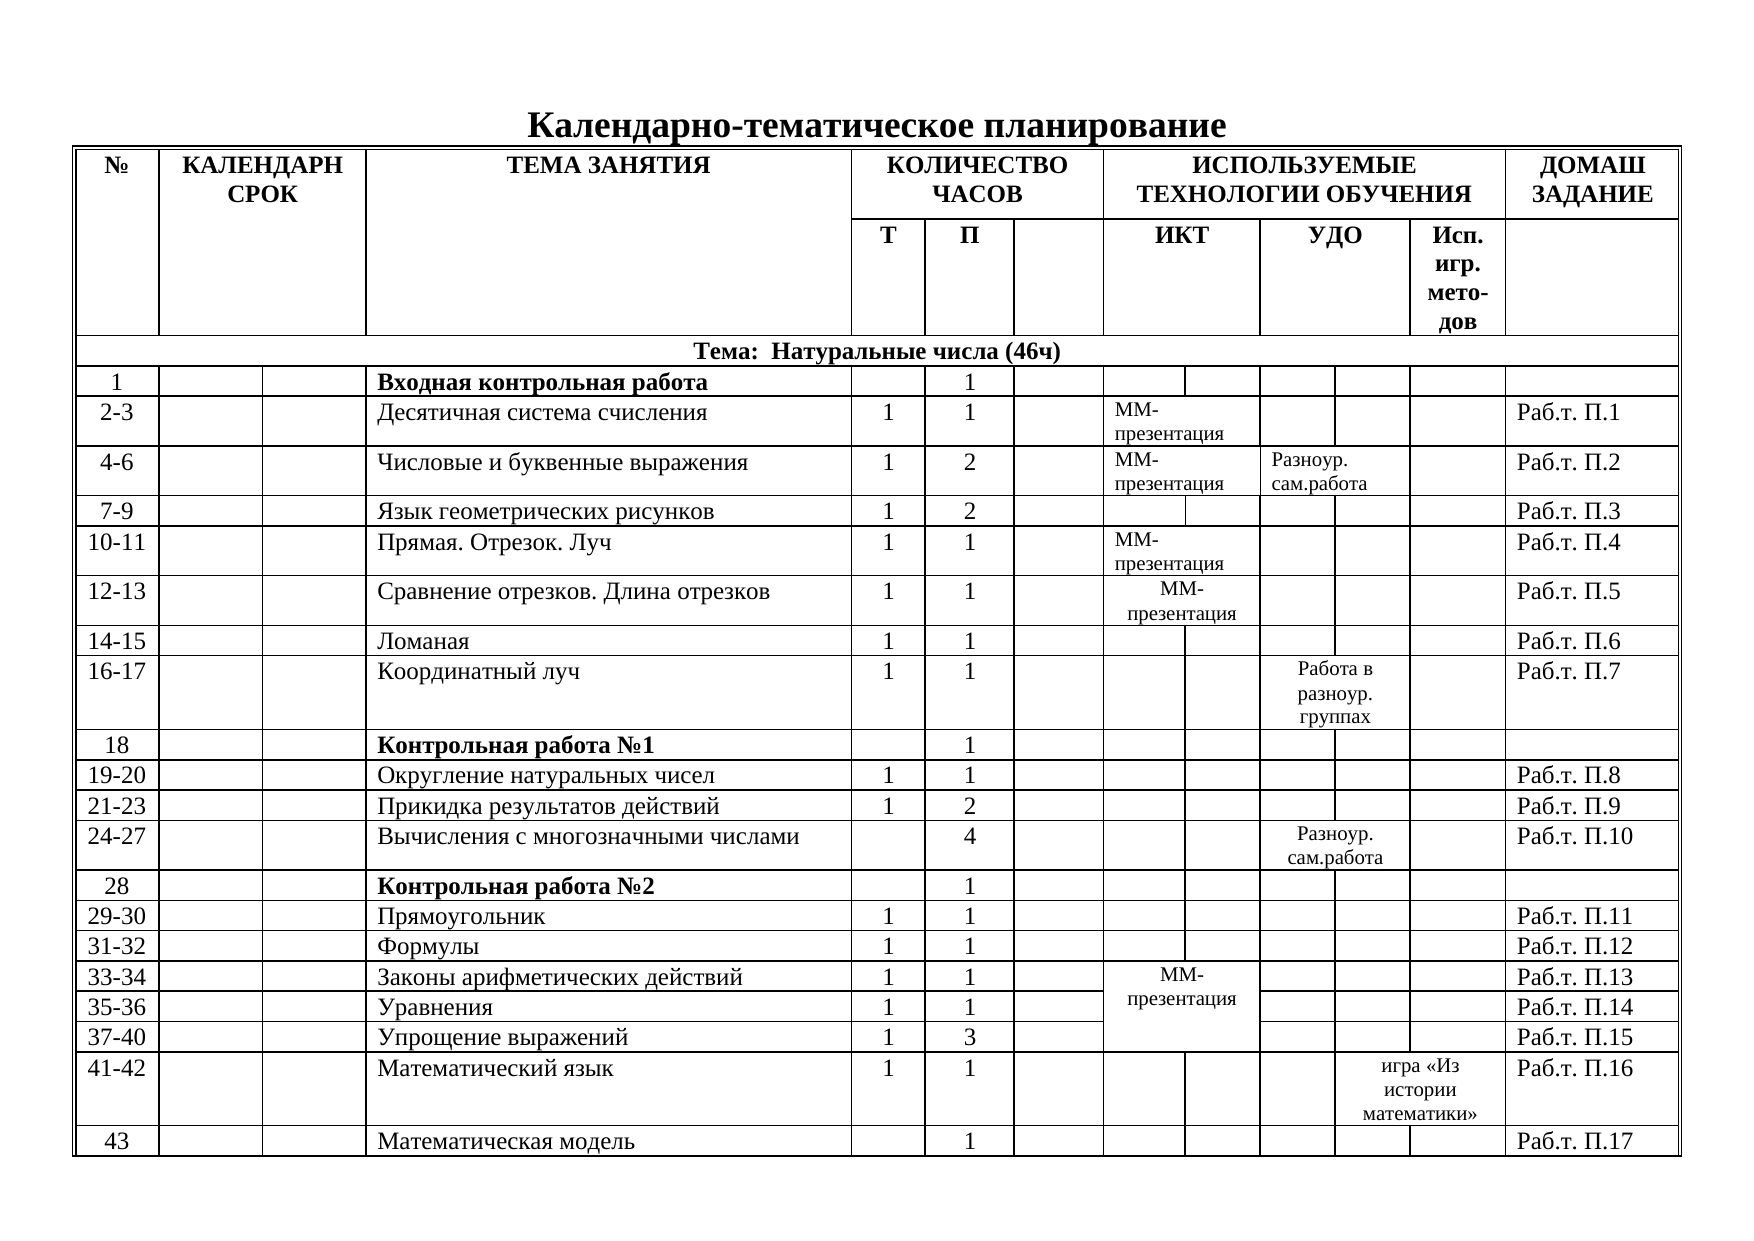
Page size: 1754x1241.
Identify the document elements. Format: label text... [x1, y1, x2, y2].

table_cell [1261, 931, 1334, 960]
table_cell [1411, 962, 1505, 990]
table_cell [1261, 1126, 1334, 1155]
table_cell [263, 626, 365, 655]
table_cell Координатный луч [367, 656, 851, 728]
table_cell [1261, 1022, 1334, 1051]
table_cell 1 [926, 962, 1013, 990]
table_cell 1 [926, 367, 1013, 395]
table_cell Вычисления с многозначными числами [367, 821, 851, 869]
table_cell Раб.т. П.14 [1506, 992, 1678, 1021]
table_cell [1411, 576, 1505, 624]
table_cell [1104, 791, 1184, 819]
table_cell [1104, 821, 1184, 869]
table_cell 2 [926, 791, 1013, 819]
table_cell П [926, 220, 1013, 335]
table_cell [1015, 527, 1103, 575]
table_cell 1 [852, 527, 924, 575]
table_cell [1336, 626, 1409, 655]
table_cell [1015, 496, 1103, 525]
table_cell [1411, 761, 1505, 789]
table_cell [1336, 871, 1409, 899]
table_cell [160, 1053, 262, 1125]
table_cell [1186, 761, 1259, 789]
table_cell [1186, 1126, 1259, 1155]
table_cell Сравнение отрезков. Длина отрезков [367, 576, 851, 624]
table_cell 1 [926, 761, 1013, 789]
table_cell 1 [926, 871, 1013, 899]
table_cell [1261, 962, 1334, 990]
table_cell [1186, 626, 1259, 655]
table_cell [1104, 626, 1184, 655]
table_cell [1261, 761, 1334, 789]
table_cell 1 [852, 1053, 924, 1125]
table_cell [160, 447, 262, 495]
table_cell Числовые и буквенные выражения [367, 447, 851, 495]
table_cell Раб.т. П.5 [1506, 576, 1678, 624]
table_cell [1411, 931, 1505, 960]
table_cell [852, 871, 924, 899]
table_cell Прикидка результатов действий [367, 791, 851, 819]
table_cell ММ-презентация [1104, 527, 1259, 575]
table_cell Раб.т. П.16 [1506, 1053, 1678, 1125]
table_cell [263, 791, 365, 819]
table_cell [1186, 931, 1259, 960]
table_header Тема занятия [367, 150, 851, 335]
table_cell [263, 901, 365, 930]
text Календарно-тематическое планирование [118, 102, 1636, 145]
table_cell [160, 527, 262, 575]
table_cell [1506, 730, 1678, 759]
table_cell [1104, 730, 1184, 759]
table_cell 1 [852, 901, 924, 930]
table_cell [1411, 397, 1505, 445]
table_cell [852, 1126, 924, 1155]
table_cell [1015, 730, 1103, 759]
table_cell [160, 871, 262, 899]
table_cell [1015, 1022, 1103, 1051]
table_cell [852, 367, 924, 395]
table_cell 1 [852, 1022, 924, 1051]
table_cell [1104, 931, 1184, 960]
table_cell [1411, 527, 1505, 575]
table_cell [263, 576, 365, 624]
table_cell Раб.т. П.9 [1506, 791, 1678, 819]
table_cell Прямая. Отрезок. Луч [367, 527, 851, 575]
table_cell [1015, 397, 1103, 445]
table_cell [1261, 496, 1334, 525]
table_cell 1 [852, 496, 924, 525]
table_cell [1186, 1053, 1259, 1125]
table_cell [1411, 901, 1505, 930]
table_cell [160, 496, 262, 525]
table_cell [1411, 871, 1505, 899]
table_cell Законы арифметических действий [367, 962, 851, 990]
table_cell [1186, 901, 1259, 930]
table_cell 1 [77, 367, 158, 395]
table_cell [160, 992, 262, 1021]
table_cell [1336, 367, 1409, 395]
table_cell 16-17 [77, 656, 158, 728]
table_cell Раб.т. П.4 [1506, 527, 1678, 575]
table_cell [1411, 1126, 1505, 1155]
table_cell Раб.т. П.6 [1506, 626, 1678, 655]
table_cell [1261, 527, 1334, 575]
table_cell [1336, 576, 1409, 624]
table_cell 21-23 [77, 791, 158, 819]
table_cell 1 [852, 397, 924, 445]
table_cell [1104, 1053, 1184, 1125]
table_cell 12-13 [77, 576, 158, 624]
table_cell [1015, 901, 1103, 930]
table_cell УДО [1261, 220, 1409, 335]
table_cell 1 [926, 397, 1013, 445]
table_cell [1104, 1126, 1184, 1155]
table_cell [1336, 962, 1409, 990]
table_cell Т [852, 220, 924, 335]
table_cell [1015, 656, 1103, 728]
table_cell 31-32 [77, 931, 158, 960]
table_cell 1 [926, 730, 1013, 759]
table_cell [1015, 1053, 1103, 1125]
table_cell [1015, 220, 1103, 335]
table_cell [263, 1053, 365, 1125]
table_cell 1 [926, 1126, 1013, 1155]
table_cell Раб.т. П.8 [1506, 761, 1678, 789]
table_header Календарн срок [160, 150, 365, 335]
table_cell [160, 761, 262, 789]
table_cell [1336, 761, 1409, 789]
table_cell 1 [852, 962, 924, 990]
table_cell Исп. игр. мето- дов [1411, 220, 1505, 335]
table_cell игра «Из истории математики» [1336, 1053, 1505, 1125]
table_cell 1 [852, 992, 924, 1021]
table_cell [160, 730, 262, 759]
table_cell [1336, 397, 1409, 445]
table_cell Десятичная система счисления [367, 397, 851, 445]
table_header Домаш задание [1506, 150, 1678, 218]
table_cell 4-6 [77, 447, 158, 495]
table_cell Ломаная [367, 626, 851, 655]
table_cell [263, 367, 365, 395]
table_cell Раб.т. П.17 [1506, 1126, 1678, 1155]
table_cell [1411, 730, 1505, 759]
table_cell 19-20 [77, 761, 158, 789]
table_cell [1261, 901, 1334, 930]
table_cell [263, 931, 365, 960]
table_cell [160, 901, 262, 930]
table_cell [160, 931, 262, 960]
table_cell [1015, 992, 1103, 1021]
table_cell [1411, 1022, 1505, 1051]
table_cell [1015, 1126, 1103, 1155]
table_cell [1411, 447, 1505, 495]
table_cell [1015, 367, 1103, 395]
table_cell 1 [926, 656, 1013, 728]
table_cell [1506, 871, 1678, 899]
table_cell [1104, 496, 1185, 525]
table_cell [1186, 821, 1259, 869]
table_cell [1261, 367, 1334, 395]
table_cell [1261, 871, 1334, 899]
table_cell [263, 397, 365, 445]
table_cell [1411, 367, 1505, 395]
table_cell [1104, 901, 1184, 930]
table_cell ММ-презентация [1104, 962, 1259, 1051]
table_cell [263, 447, 365, 495]
table_cell [1336, 1126, 1409, 1155]
table_cell 33-34 [77, 962, 158, 990]
table_cell [1186, 367, 1259, 395]
table_cell [1104, 761, 1184, 789]
table_cell [852, 730, 924, 759]
table_cell ММ-презентация [1104, 397, 1259, 445]
table_cell [160, 367, 262, 395]
table_cell [1015, 791, 1103, 819]
table_cell Раб.т. П.15 [1506, 1022, 1678, 1051]
table_cell Входная контрольная работа [367, 367, 851, 395]
table_cell [1015, 871, 1103, 899]
table_cell [160, 1126, 262, 1155]
table_cell [160, 576, 262, 624]
table_cell [1261, 791, 1334, 819]
table_cell [1015, 761, 1103, 789]
table_cell 37-40 [77, 1022, 158, 1051]
table_cell Раб.т. П.7 [1506, 656, 1678, 728]
table_cell 1 [852, 656, 924, 728]
table_cell 2 [926, 447, 1013, 495]
table_header Количество часов [852, 150, 1103, 218]
table_cell 4 [926, 821, 1013, 869]
table_cell Работа в разноур. группах [1261, 656, 1409, 728]
table_cell Разноур. сам.работа [1261, 821, 1409, 869]
table_cell [1186, 656, 1259, 728]
table_cell [1506, 220, 1678, 335]
table_cell [852, 821, 924, 869]
table_cell [1336, 1022, 1409, 1051]
table_cell [1336, 527, 1409, 575]
table_cell 10-11 [77, 527, 158, 575]
table_cell [1104, 871, 1184, 899]
table_cell [1261, 1053, 1334, 1125]
table_cell 1 [852, 931, 924, 960]
table_cell ММ-презентация [1104, 447, 1260, 495]
table_cell [160, 1022, 262, 1051]
table_cell 18 [77, 730, 158, 759]
table_cell Раб.т. П.12 [1506, 931, 1678, 960]
table_cell [263, 871, 365, 899]
table_cell Контрольная работа №2 [367, 871, 851, 899]
table_cell [1506, 367, 1678, 395]
table_cell [1015, 626, 1103, 655]
table_cell [263, 730, 365, 759]
table_cell [1411, 656, 1505, 728]
table_cell [263, 1022, 365, 1051]
table_cell [263, 992, 365, 1021]
table_header № [77, 150, 158, 335]
table_cell 1 [926, 992, 1013, 1021]
table_cell 1 [926, 576, 1013, 624]
table_cell [1411, 626, 1505, 655]
table_cell [263, 527, 365, 575]
table_cell [1261, 397, 1334, 445]
table_cell [1015, 576, 1103, 624]
table_cell 1 [852, 576, 924, 624]
table_cell [1186, 496, 1259, 525]
table_cell [1336, 791, 1409, 819]
table_header Используемые технологии обучения [1104, 150, 1505, 218]
table_cell Раб.т. П.13 [1506, 962, 1678, 990]
table_cell [1015, 931, 1103, 960]
table_cell [160, 656, 262, 728]
table_cell [263, 962, 365, 990]
table_cell Раб.т. П.3 [1506, 496, 1678, 525]
table_cell [1411, 496, 1505, 525]
table_cell [263, 656, 365, 728]
table_cell 1 [926, 931, 1013, 960]
table_cell [1015, 962, 1103, 990]
table_cell 35-36 [77, 992, 158, 1021]
table_cell ИКТ [1104, 220, 1259, 335]
table_cell [263, 821, 365, 869]
table_cell [1015, 821, 1103, 869]
table_cell 24-27 [77, 821, 158, 869]
table_cell [263, 761, 365, 789]
table_cell [1104, 656, 1184, 728]
table_cell 2-3 [77, 397, 158, 445]
table_cell 2 [926, 496, 1013, 525]
table_cell 14-15 [77, 626, 158, 655]
table_cell 1 [852, 447, 924, 495]
table_cell 1 [926, 1053, 1013, 1125]
table_cell [160, 962, 262, 990]
table_cell [1261, 992, 1334, 1021]
table_cell 7-9 [77, 496, 158, 525]
table_cell [1336, 901, 1409, 930]
table_cell [1261, 576, 1334, 624]
table_cell [1261, 626, 1334, 655]
table_cell [160, 791, 262, 819]
table_cell [263, 496, 365, 525]
table_cell [1336, 992, 1409, 1021]
table_cell 1 [852, 791, 924, 819]
table_cell [1336, 730, 1409, 759]
table_cell [160, 397, 262, 445]
table_cell Уравнения [367, 992, 851, 1021]
table_cell [1186, 730, 1259, 759]
table_cell 1 [926, 901, 1013, 930]
table_cell 43 [77, 1126, 158, 1155]
table_cell [1186, 791, 1259, 819]
table_cell [160, 821, 262, 869]
table_cell Округление натуральных чисел [367, 761, 851, 789]
table_cell 1 [926, 626, 1013, 655]
table_cell [1411, 791, 1505, 819]
table_cell [1411, 821, 1505, 869]
table_cell 41-42 [77, 1053, 158, 1125]
table_cell Упрощение выражений [367, 1022, 851, 1051]
table_cell Формулы [367, 931, 851, 960]
table_cell [1015, 447, 1103, 495]
table_cell Разноур. сам.работа [1261, 447, 1409, 495]
table_cell Раб.т. П.11 [1506, 901, 1678, 930]
table_cell 3 [926, 1022, 1013, 1051]
table_cell [1261, 730, 1334, 759]
table_cell [263, 1126, 365, 1155]
table_cell Язык геометрических рисунков [367, 496, 851, 525]
table_cell 1 [852, 626, 924, 655]
table_cell Раб.т. П.2 [1506, 447, 1678, 495]
table_cell ММ-презентация [1104, 576, 1259, 624]
table_cell Раб.т. П.1 [1506, 397, 1678, 445]
table_cell Прямоугольник [367, 901, 851, 930]
table_cell 1 [926, 527, 1013, 575]
table_cell [1104, 367, 1184, 395]
table_cell [1336, 496, 1409, 525]
table_cell [1411, 992, 1505, 1021]
table_cell Контрольная работа №1 [367, 730, 851, 759]
table_cell 29-30 [77, 901, 158, 930]
table_cell Тема: Натуральные числа (46ч) [77, 336, 1678, 365]
table_cell [160, 626, 262, 655]
table_cell Математическая модель [367, 1126, 851, 1155]
table_cell [1336, 931, 1409, 960]
table_cell 1 [852, 761, 924, 789]
table_cell Раб.т. П.10 [1506, 821, 1678, 869]
table_cell [1186, 871, 1259, 899]
table_cell 28 [77, 871, 158, 899]
table_cell Математический язык [367, 1053, 851, 1125]
